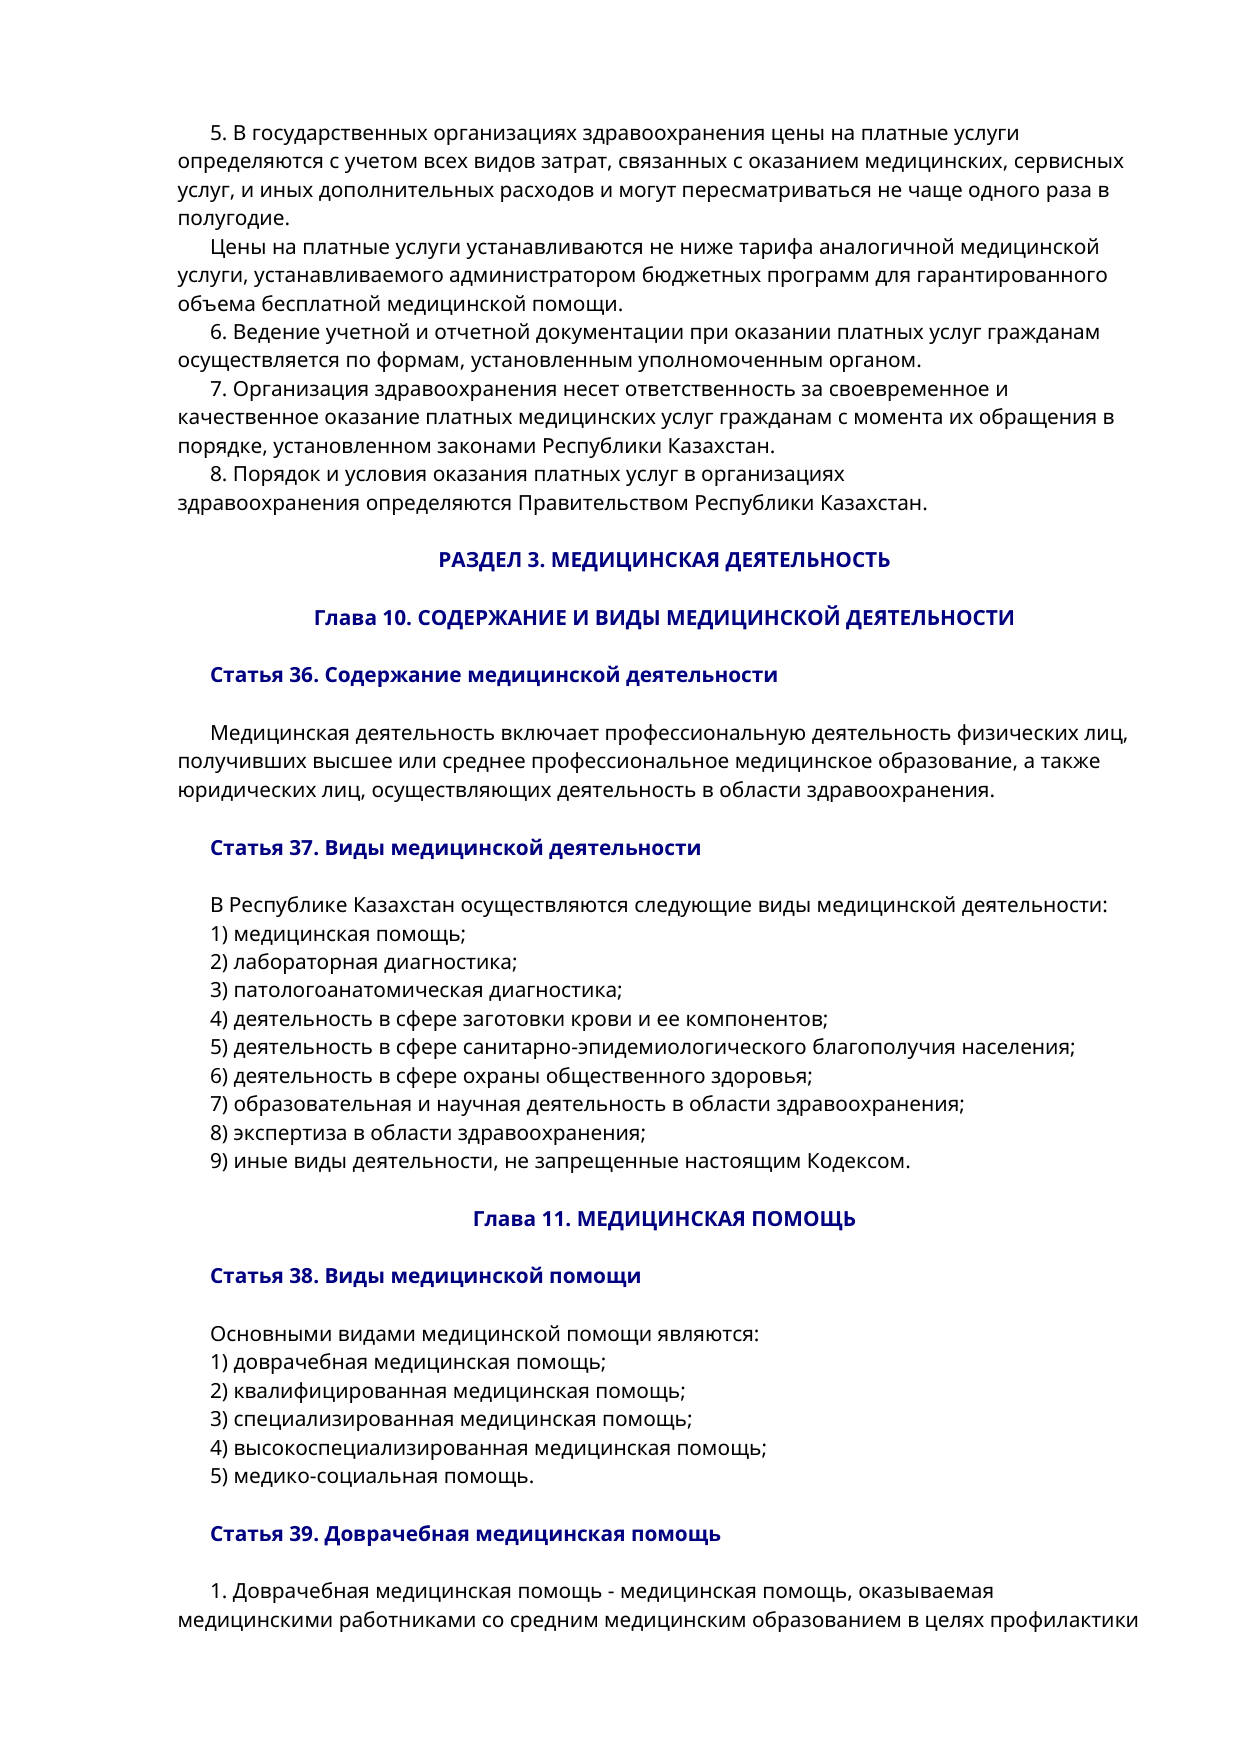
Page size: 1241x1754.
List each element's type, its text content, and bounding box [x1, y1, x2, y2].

text РАЗДЕЛ 3. МЕДИЦИНСКАЯ ДЕЯТЕЛЬНОСТЬ [177, 545, 1152, 574]
text Медицинская деятельность включает профессиональную деятельность физических лиц, получивших высшее или среднее профессиональное медицинское образование, а также юридических лиц, осуществляющих деятельность в области здравоохранения. [177, 718, 1152, 803]
text Статья 36. Содержание медицинской деятельности [177, 661, 1152, 689]
text Глава 11. МЕДИЦИНСКАЯ ПОМОЩЬ [177, 1204, 1152, 1232]
text Статья 37. Виды медицинской деятельности [177, 833, 1152, 861]
text Глава 10. СОДЕРЖАНИЕ И ВИДЫ МЕДИЦИНСКОЙ ДЕЯТЕЛЬНОСТИ [177, 603, 1152, 631]
text Основными видами медицинской помощи являются: 1) доврачебная медицинская помощь; 2) квалифицированная медицинская помощь; 3) специализированная медицинская помощь; 4) высокоспециализированная медицинская помощь; 5) медико-социальная помощь. [177, 1319, 1152, 1490]
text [177, 118, 1152, 516]
text Статья 38. Виды медицинской помощи [177, 1261, 1152, 1290]
text В Республике Казахстан осуществляются следующие виды медицинской деятельности: 1) медицинская помощь; 2) лабораторная диагностика; 3) патологоанатомическая диагностика; 4) деятельность в сфере заготовки крови и ее компонентов; 5) деятельность в сфере санитарно-эпидемиологического благополучия населения; 6) деятельность в сфере охраны общественного здоровья; 7) образовательная и научная деятельность в области здравоохранения; 8) экспертиза в области здравоохранения; 9) иные виды деятельности, не запрещенные настоящим Кодексом. [177, 890, 1152, 1175]
text Статья 39. Доврачебная медицинская помощь [177, 1519, 1152, 1547]
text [177, 1576, 1152, 1633]
